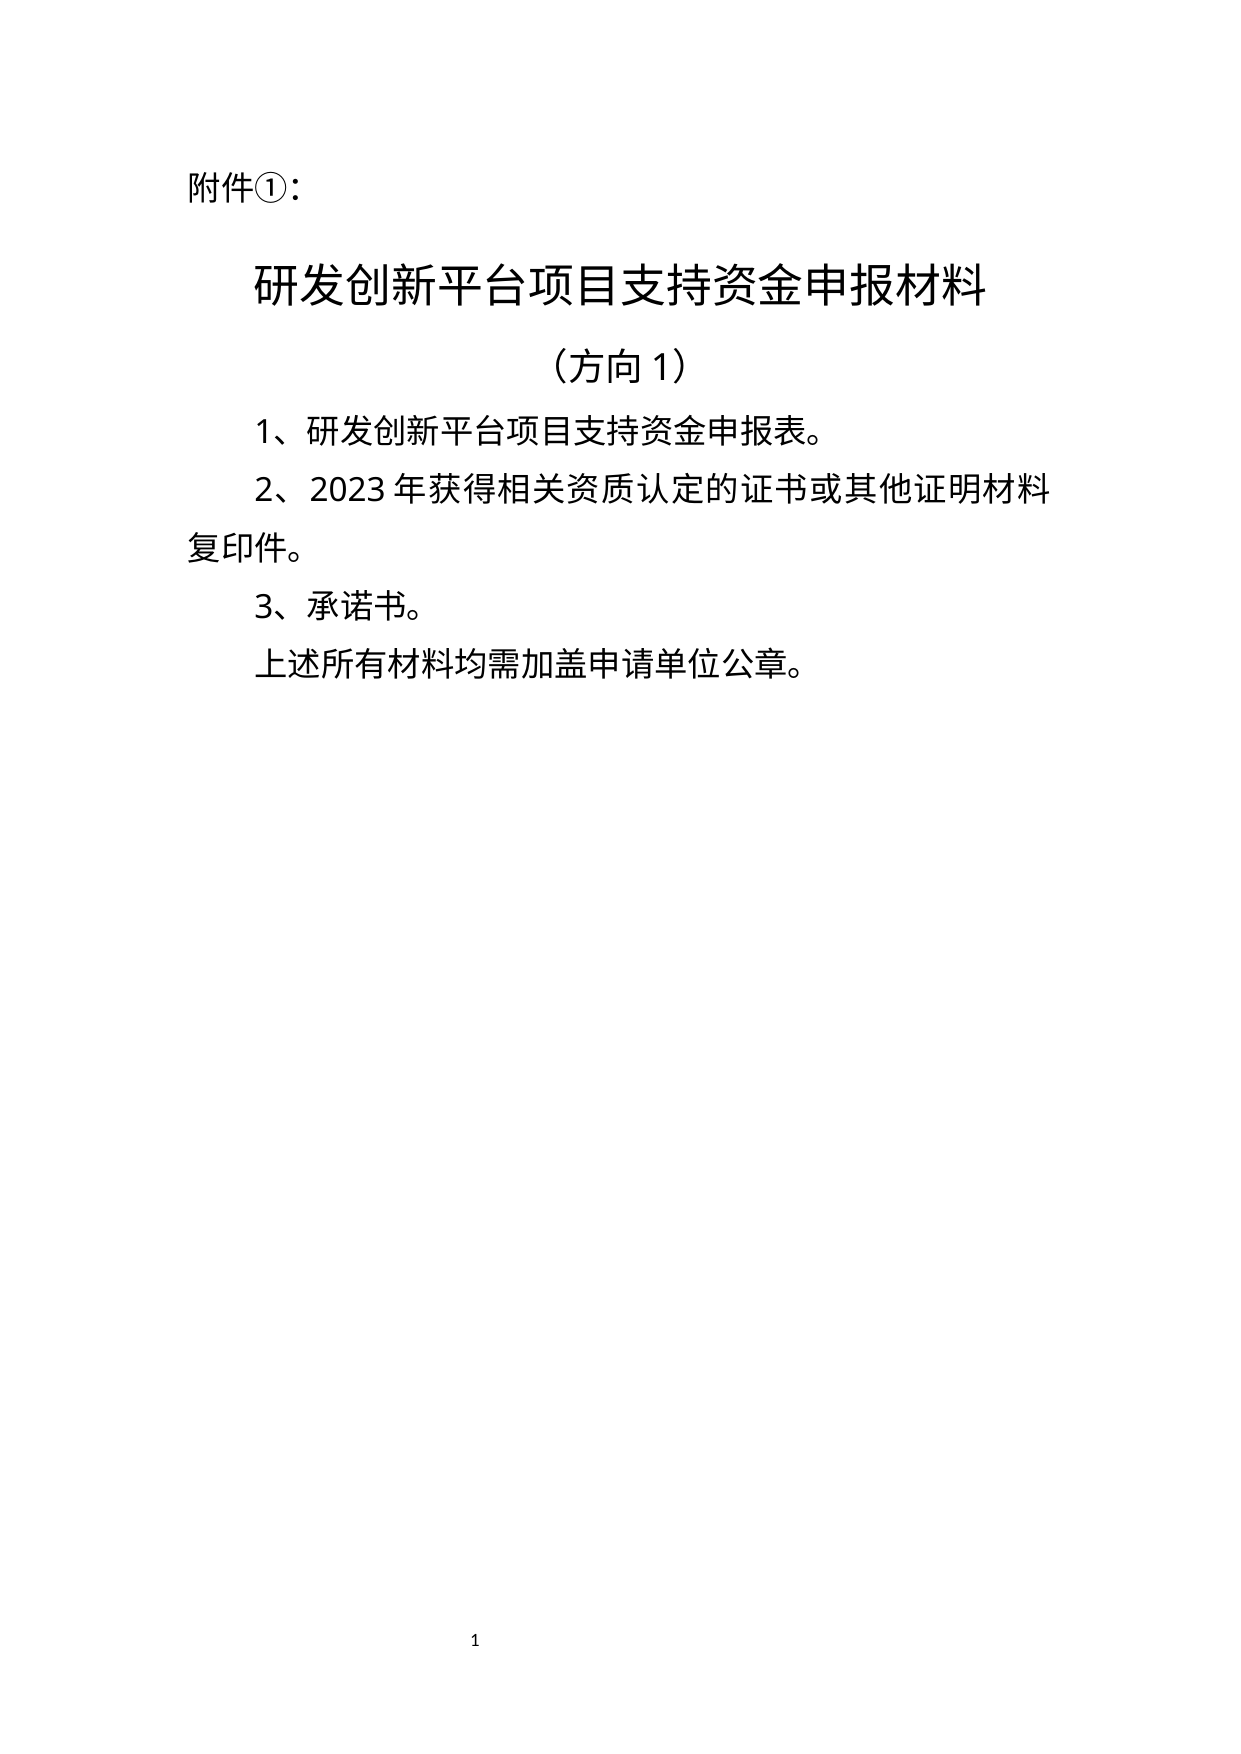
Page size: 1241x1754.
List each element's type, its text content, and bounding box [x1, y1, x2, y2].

text 研发创新平台项目支持资金申报材料 [187, 234, 1053, 332]
text （方向1） [187, 332, 1053, 397]
text 上述所有材料均需加盖申请单位公章。 [187, 630, 1053, 688]
text 1、研发创新平台项目支持资金申报表。 [187, 397, 1053, 455]
text 3、承诺书。 [187, 572, 1053, 630]
text 2、2023年获得相关资质认定的证书或其他证明材料复印件。 [187, 455, 1053, 572]
text 附件①： [187, 162, 1053, 210]
